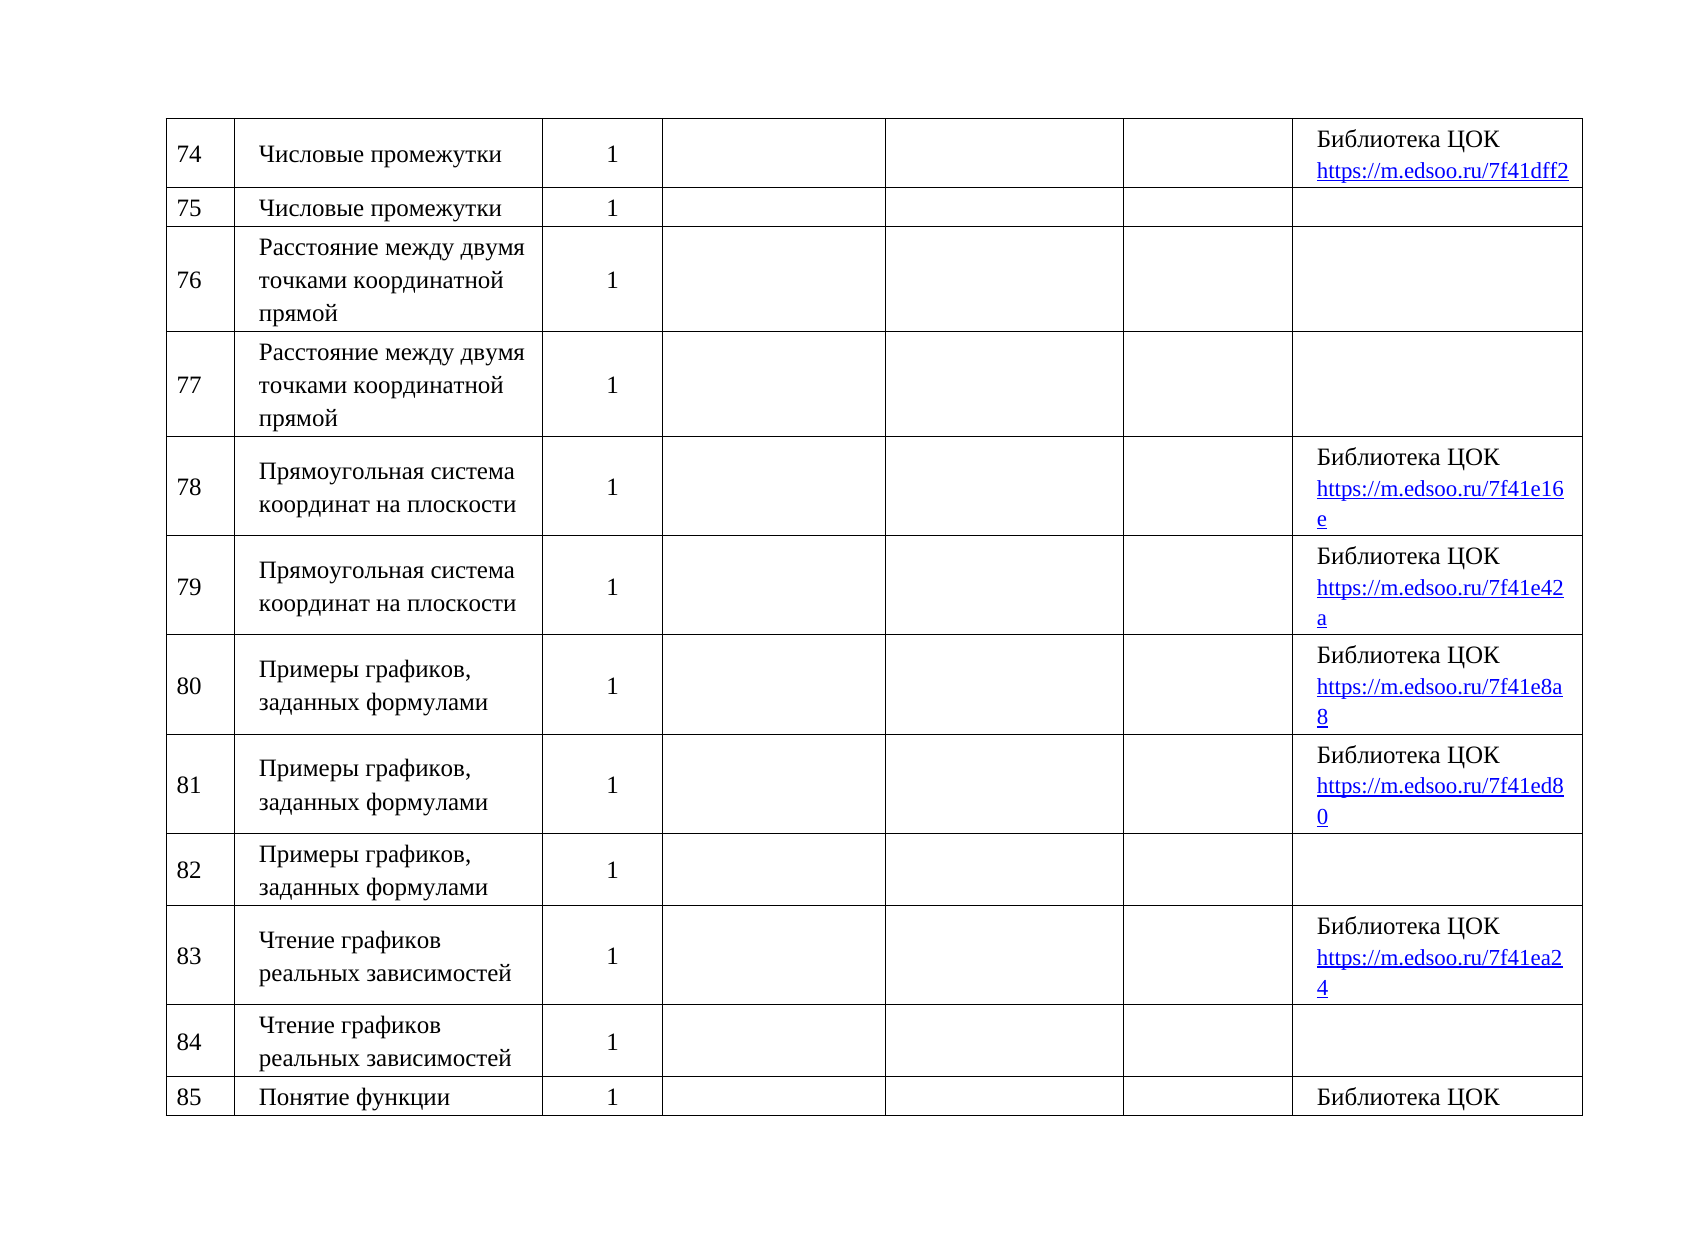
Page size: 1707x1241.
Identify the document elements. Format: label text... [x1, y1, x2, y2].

table_cell [663, 1077, 885, 1115]
table_cell [886, 635, 1123, 734]
table_cell [1124, 635, 1292, 734]
table_cell [663, 227, 885, 331]
table_cell [886, 834, 1123, 905]
table_cell 1 [543, 906, 662, 1004]
table_cell 1 [543, 1077, 662, 1115]
table_cell Примеры графиков, заданных формулами [235, 834, 542, 905]
table_cell Расстояние между двумя точками координатной прямой [235, 227, 542, 331]
table_cell 1 [543, 437, 662, 535]
table_cell [663, 188, 885, 226]
table_cell [663, 906, 885, 1004]
table_cell [663, 635, 885, 734]
table_cell 1 [543, 332, 662, 436]
table_cell 1 [543, 635, 662, 734]
table_cell Чтение графиков реальных зависимостей [235, 1005, 542, 1076]
table_cell 80 [167, 635, 234, 734]
table_cell [886, 536, 1123, 634]
table_cell Прямоугольная система координат на плоскости [235, 536, 542, 634]
table_cell Числовые промежутки [235, 188, 542, 226]
table_cell Понятие функции [235, 1077, 542, 1115]
table_cell [886, 1077, 1123, 1115]
table_cell 82 [167, 834, 234, 905]
table_cell Библиотека ЦОК https://m.edsoo.ru/7f41dff2 [1293, 119, 1582, 187]
table_cell Примеры графиков, заданных формулами [235, 635, 542, 734]
table_cell [663, 834, 885, 905]
table_cell [1124, 1077, 1292, 1115]
table_cell 1 [543, 735, 662, 833]
table_cell 74 [167, 119, 234, 187]
table_cell [886, 437, 1123, 535]
table_cell [886, 188, 1123, 226]
table_cell [886, 119, 1123, 187]
table_cell 84 [167, 1005, 234, 1076]
table_cell [886, 1005, 1123, 1076]
table_cell Библиотека ЦОК https://m.edsoo.ru/7f41e42a [1293, 536, 1582, 634]
table_cell Чтение графиков реальных зависимостей [235, 906, 542, 1004]
table_cell [1293, 227, 1582, 331]
table_cell [886, 735, 1123, 833]
table_cell Библиотека ЦОК https://m.edsoo.ru/7f41e16e [1293, 437, 1582, 535]
table_cell Библиотека ЦОК https://m.edsoo.ru/7f41ea24 [1293, 906, 1582, 1004]
table_cell [1124, 437, 1292, 535]
table_cell [1124, 735, 1292, 833]
table_cell 1 [543, 119, 662, 187]
table_cell Примеры графиков, заданных формулами [235, 735, 542, 833]
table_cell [1293, 1077, 1582, 1115]
table_cell 75 [167, 188, 234, 226]
table_cell Расстояние между двумя точками координатной прямой [235, 332, 542, 436]
table_cell [1124, 227, 1292, 331]
table_cell [1293, 188, 1582, 226]
table_cell [1293, 332, 1582, 436]
table_cell [1124, 1005, 1292, 1076]
table_cell 79 [167, 536, 234, 634]
table_cell Библиотека ЦОК https://m.edsoo.ru/7f41ed80 [1293, 735, 1582, 833]
table_cell 1 [543, 536, 662, 634]
table_cell [1124, 536, 1292, 634]
table_cell [886, 227, 1123, 331]
table_cell [1124, 119, 1292, 187]
table_cell [886, 332, 1123, 436]
table_cell 83 [167, 906, 234, 1004]
table_cell Прямоугольная система координат на плоскости [235, 437, 542, 535]
table_cell [663, 437, 885, 535]
table_cell [886, 906, 1123, 1004]
table_cell 81 [167, 735, 234, 833]
table_cell 1 [543, 1005, 662, 1076]
table_cell [1124, 906, 1292, 1004]
table_cell Библиотека ЦОК https://m.edsoo.ru/7f41e8a8 [1293, 635, 1582, 734]
table_cell [1124, 332, 1292, 436]
table_cell 1 [543, 188, 662, 226]
table_cell 85 [167, 1077, 234, 1115]
table_cell 77 [167, 332, 234, 436]
table_cell [1293, 1005, 1582, 1076]
table_cell 76 [167, 227, 234, 331]
table_cell [1124, 834, 1292, 905]
table_cell [663, 332, 885, 436]
table_cell [663, 536, 885, 634]
table_cell [663, 119, 885, 187]
table_cell [1124, 188, 1292, 226]
table_cell [663, 1005, 885, 1076]
table_cell [1293, 834, 1582, 905]
table_cell 78 [167, 437, 234, 535]
table_cell 1 [543, 834, 662, 905]
table_cell Числовые промежутки [235, 119, 542, 187]
table_cell 1 [543, 227, 662, 331]
table_cell [663, 735, 885, 833]
